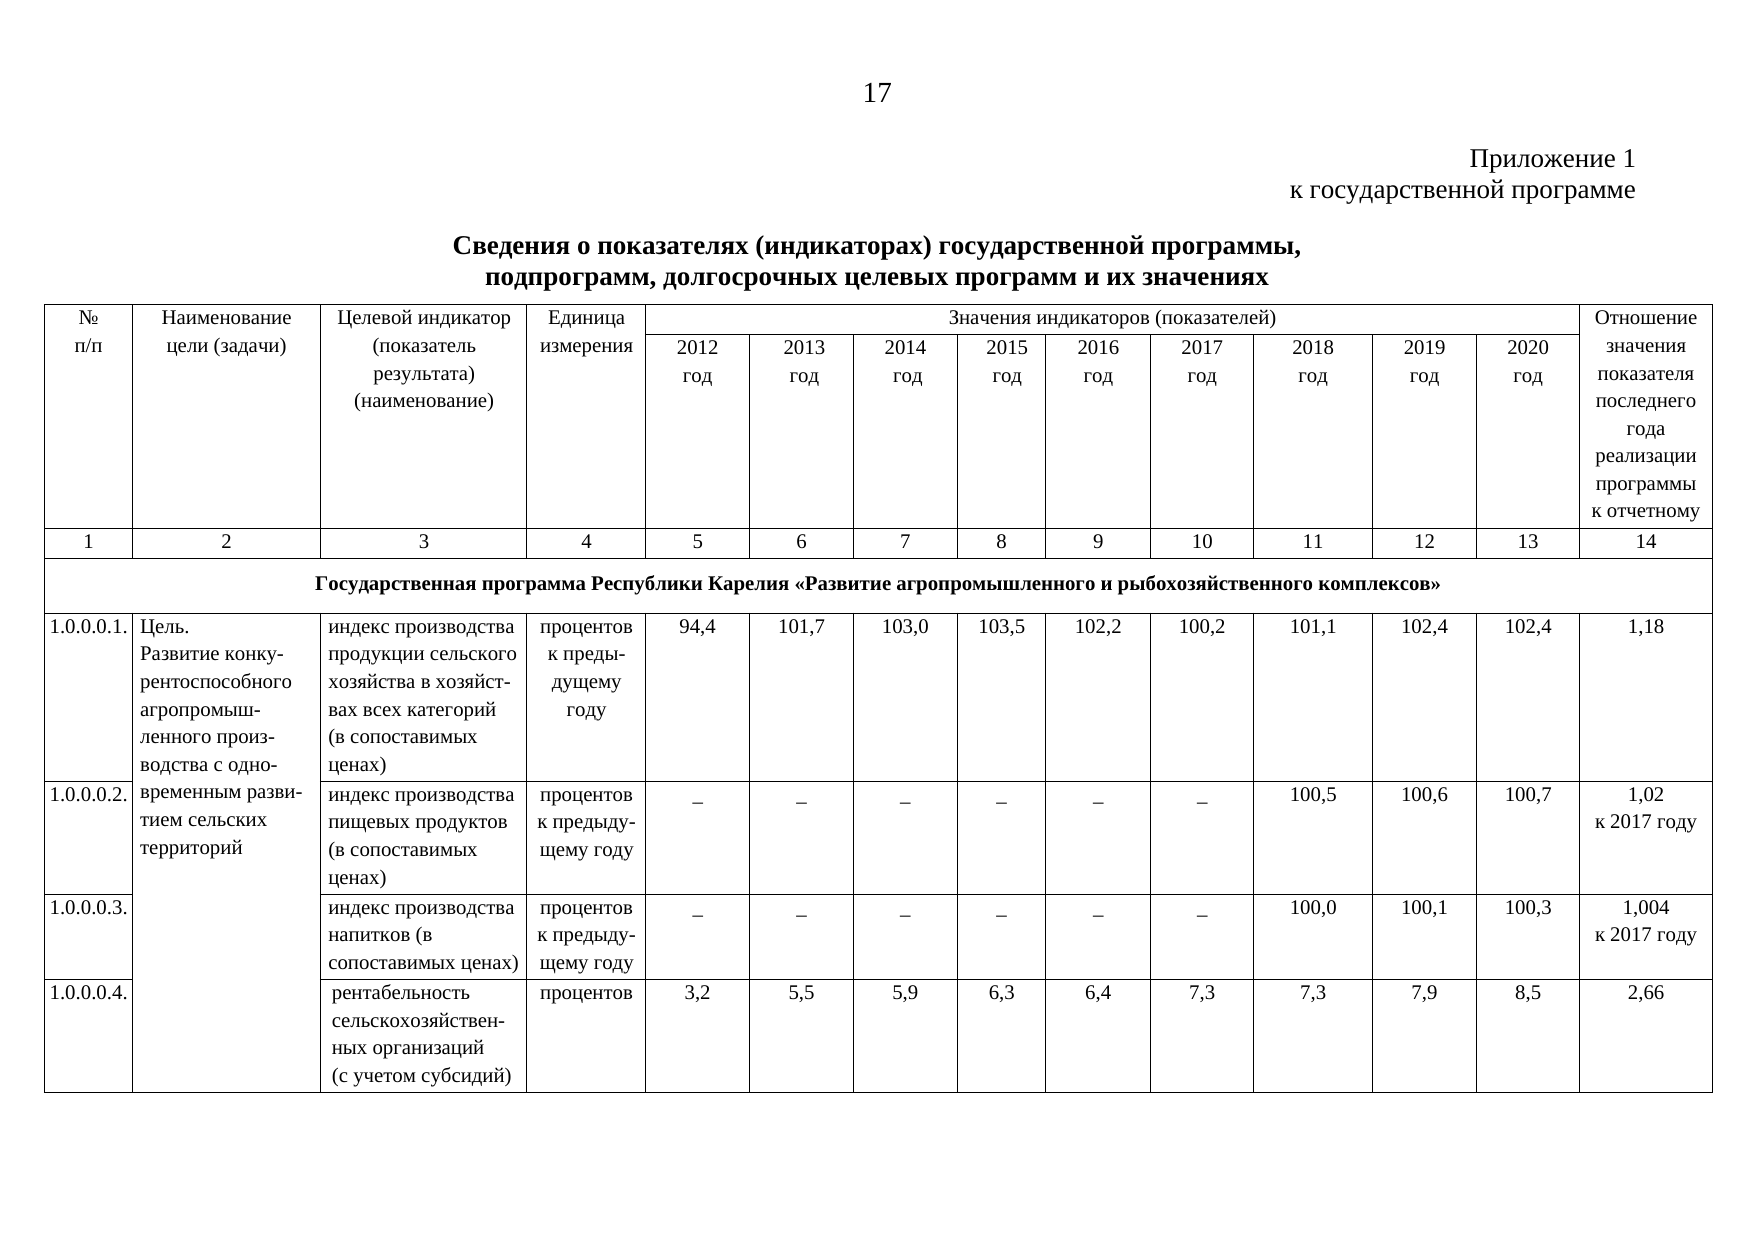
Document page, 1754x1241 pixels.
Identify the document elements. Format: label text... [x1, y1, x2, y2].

table_cell 6 [750, 529, 853, 558]
table_cell 94,4 [646, 614, 749, 781]
table_cell 2 [133, 529, 320, 558]
table_cell _ [750, 895, 853, 979]
table_cell 2017 год [1151, 335, 1253, 527]
table_cell _ [854, 895, 957, 979]
table_cell 7,3 [1254, 980, 1372, 1092]
table_cell 5,5 [750, 980, 853, 1092]
table_cell 7,9 [1373, 980, 1476, 1092]
table_cell индекс производства напитков (в сопоставимых ценах) [321, 895, 526, 979]
table_cell 103,5 [958, 614, 1045, 781]
table_cell 10 [1151, 529, 1253, 558]
table_header Отношение значения показателя последнего года реализации программы к отчетному [1580, 305, 1712, 527]
table_cell 100,3 [1477, 895, 1579, 979]
text Сведения о показателях (индикаторах) государственной программы, [118, 229, 1636, 261]
table_cell 1 [45, 529, 132, 558]
table_cell 2014 год [854, 335, 957, 527]
table_cell Цель. Развитие конку-рентоспособного агропромыш-ленного произ-водства с одно-временным разви-тием сельских территорий [133, 614, 320, 1092]
table_cell _ [646, 782, 749, 894]
table_cell процентов к предыду-щему году [527, 895, 645, 979]
table_cell 100,0 [1254, 895, 1372, 979]
table_cell Государственная программа Республики Карелия «Развитие агропромышленного и рыбохозяйственного комплексов» [45, 559, 1712, 613]
table_cell 102,4 [1477, 614, 1579, 781]
table_cell 100,6 [1373, 782, 1476, 894]
table_cell 1.0.0.0.1. [45, 614, 132, 781]
table_cell _ [1046, 782, 1150, 894]
table_cell 1,004 к 2017 году [1580, 895, 1712, 979]
table_header № п/п [45, 305, 132, 527]
table_cell 8 [958, 529, 1045, 558]
table_cell 9 [1046, 529, 1150, 558]
table_cell _ [854, 782, 957, 894]
table_cell 3 [321, 529, 526, 558]
table_cell индекс производства пищевых продуктов (в сопоставимых ценах) [321, 782, 526, 894]
table_cell 100,2 [1151, 614, 1253, 781]
table_cell _ [958, 895, 1045, 979]
table_cell 2019 год [1373, 335, 1476, 527]
table_cell 2013 год [750, 335, 853, 527]
table_cell 2016 год [1046, 335, 1150, 527]
table_cell 6,4 [1046, 980, 1150, 1092]
table_cell 2015 год [958, 335, 1045, 527]
text подпрограмм, долгосрочных целевых программ и их значениях [118, 261, 1636, 292]
table_cell 1.0.0.0.3. [45, 895, 132, 979]
table_cell _ [958, 782, 1045, 894]
table_cell 14 [1580, 529, 1712, 558]
table_cell 1.0.0.0.4. [45, 980, 132, 1092]
table_cell _ [1151, 782, 1253, 894]
table_cell рентабельность сельскохозяйствен-ных организаций (с учетом субсидий) [321, 980, 526, 1092]
table_cell 103,0 [854, 614, 957, 781]
table_cell 100,5 [1254, 782, 1372, 894]
table_cell 12 [1373, 529, 1476, 558]
table_cell 1.0.0.0.2. [45, 782, 132, 894]
table_header Целевой индикатор (показатель результата) (наименование) [321, 305, 526, 527]
table_cell 100,1 [1373, 895, 1476, 979]
table_cell 13 [1477, 529, 1579, 558]
table_cell _ [1046, 895, 1150, 979]
table_cell 2018 год [1254, 335, 1372, 527]
text Приложение 1 [118, 142, 1636, 173]
table_cell 102,4 [1373, 614, 1476, 781]
table_cell 11 [1254, 529, 1372, 558]
table_header Наименование цели (задачи) [133, 305, 320, 527]
table_cell 4 [527, 529, 645, 558]
table_cell процентов [527, 980, 645, 1092]
table_cell 101,1 [1254, 614, 1372, 781]
table_cell 2012 год [646, 335, 749, 527]
table_cell 1,18 [1580, 614, 1712, 781]
table_cell 102,2 [1046, 614, 1150, 781]
table_cell 5,9 [854, 980, 957, 1092]
table_cell 2,66 [1580, 980, 1712, 1092]
table_header Единица измерения [527, 305, 645, 527]
table_cell 6,3 [958, 980, 1045, 1092]
table_cell _ [1151, 895, 1253, 979]
table_cell процентов к преды-дущему году [527, 614, 645, 781]
table_cell 3,2 [646, 980, 749, 1092]
table_cell 5 [646, 529, 749, 558]
table_header Значения индикаторов (показателей) [646, 305, 1579, 334]
table_cell 2020 год [1477, 335, 1579, 527]
table_cell 7,3 [1151, 980, 1253, 1092]
table_cell _ [750, 782, 853, 894]
table_cell 7 [854, 529, 957, 558]
table_cell процентов к предыду-щему году [527, 782, 645, 894]
table_cell 100,7 [1477, 782, 1579, 894]
text к государственной программе [118, 173, 1636, 204]
table_cell 101,7 [750, 614, 853, 781]
table_cell _ [646, 895, 749, 979]
table_cell 8,5 [1477, 980, 1579, 1092]
table_cell индекс производства продукции сельского хозяйства в хозяйст-вах всех категорий (в сопоставимых ценах) [321, 614, 526, 781]
table_cell 1,02 к 2017 году [1580, 782, 1712, 894]
